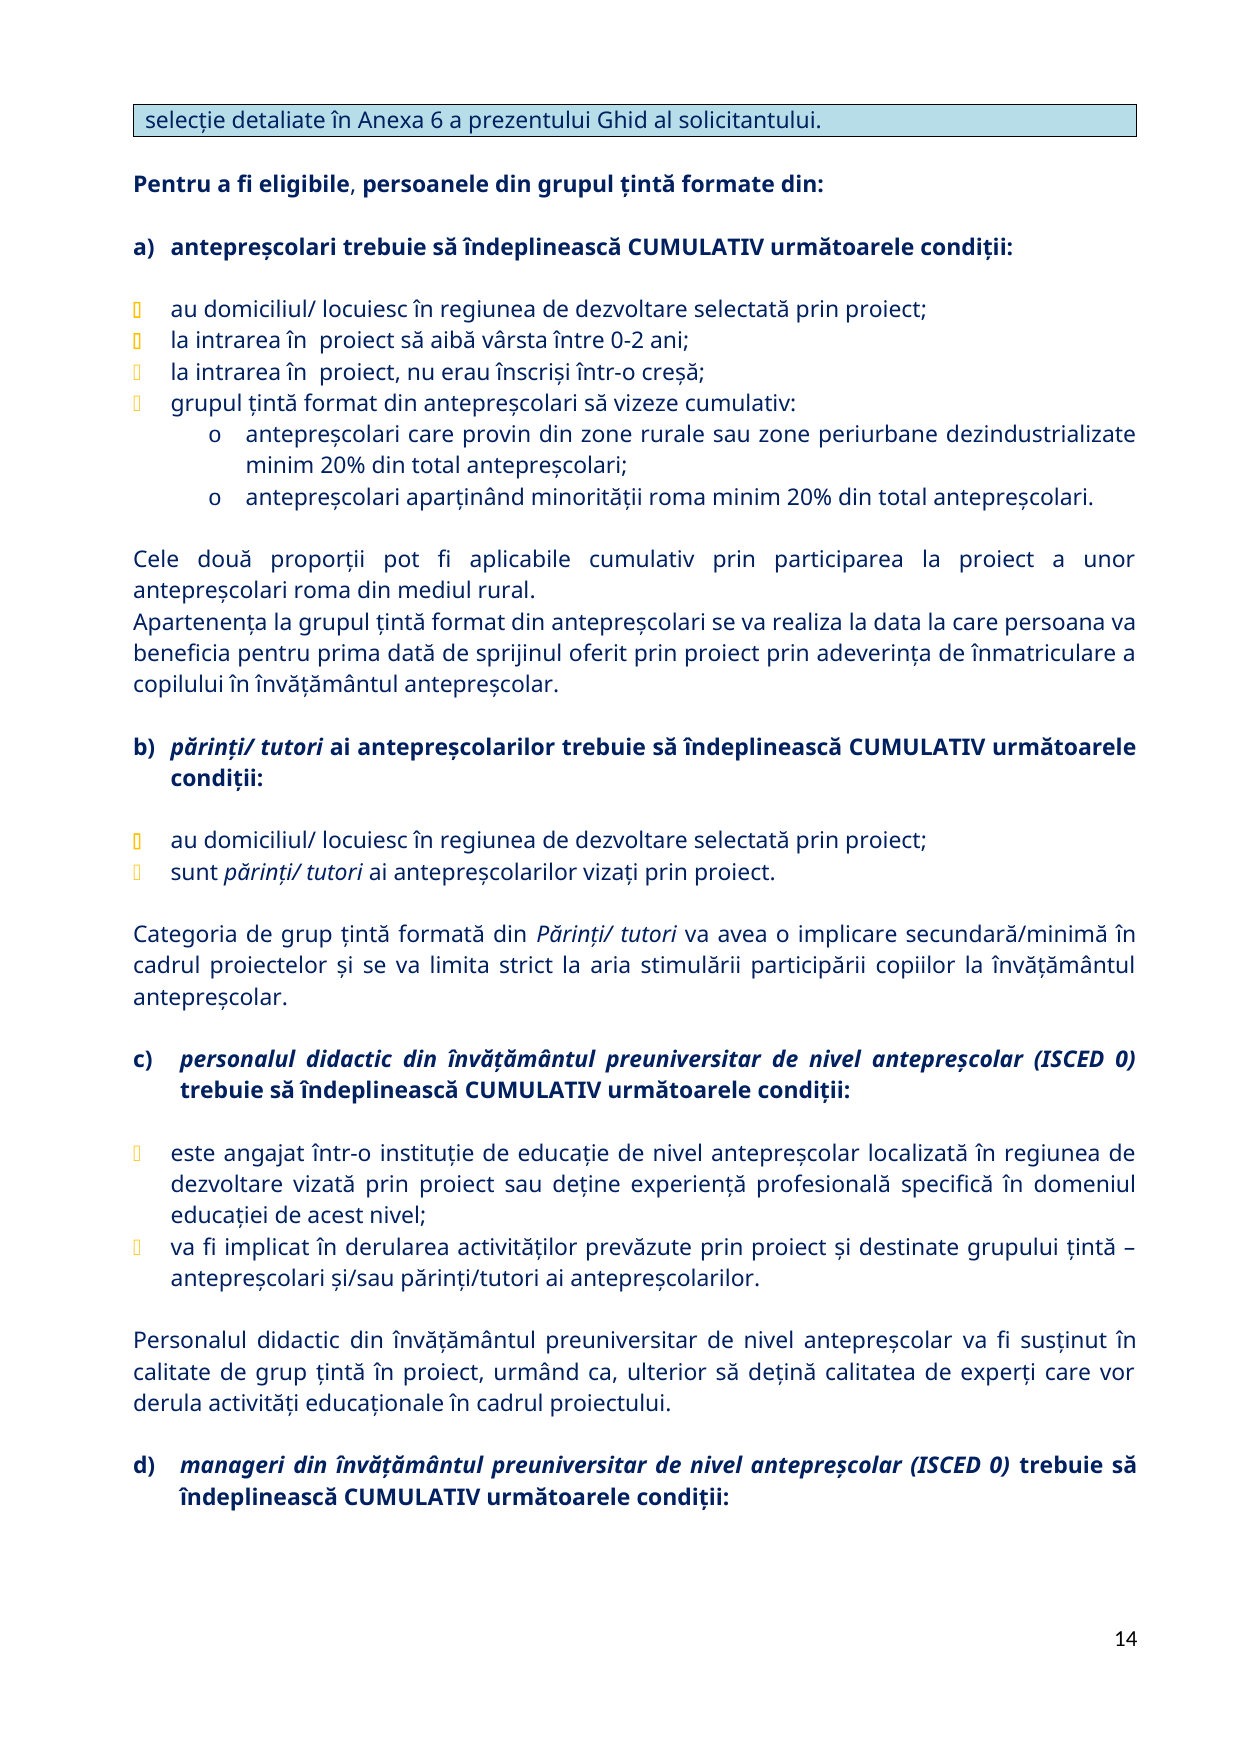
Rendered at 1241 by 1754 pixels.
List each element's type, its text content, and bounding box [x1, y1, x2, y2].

text Apartenența la grupul țintă format din antepreșcolari se va realiza la data la care persoana va beneficia pentru prima dată de sprijinul oferit prin proiect prin adeverința de înmatriculare a copilului în învățământul antepreșcolar. [133, 606, 1137, 699]
text Pentru a fi eligibile, persoanele din grupul țintă formate din: [133, 168, 1137, 199]
text Categoria de grup țintă formată din Părinți/ tutori va avea o implicare secundară/minimă în cadrul proiectelor și se va limita strict la aria stimulării participării copiilor la învățământul antepreșcolar. [133, 918, 1137, 1012]
list la intrarea în proiect, nu erau înscriși într-o creșă; [133, 356, 1137, 387]
list este angajat într-o instituție de educație de nivel antepreșcolar localizată în regiunea de dezvoltare vizată prin proiect sau deține experiență profesională specifică în domeniul educației de acest nivel; [133, 1137, 1137, 1231]
list sunt părinți/ tutori ai antepreșcolarilor vizați prin proiect. [133, 856, 1137, 887]
list grupul țintă format din antepreșcolari să vizeze cumulativ: [133, 387, 1137, 418]
text Cele două proporții pot fi aplicabile cumulativ prin participarea la proiect a unor antepreșcolari roma din mediul rural. [133, 543, 1137, 606]
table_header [134, 105, 1136, 136]
list va fi implicat în derularea activităților prevăzute prin proiect și destinate grupului țintă – antepreșcolari și/sau părinți/tutori ai antepreșcolarilor. [133, 1231, 1137, 1293]
list personalul didactic din învățământul preuniversitar de nivel antepreșcolar (ISCED 0) trebuie să îndeplinească CUMULATIV următoarele condiții: [133, 1043, 1137, 1106]
list la intrarea în proiect să aibă vârsta între 0-2 ani; [133, 324, 1137, 356]
list antepreșcolari care provin din zone rurale sau zone periurbane dezindustrializate minim 20% din total antepreșcolari; [208, 418, 1137, 481]
list antepreșcolari trebuie să îndeplinească CUMULATIV următoarele condiții: [133, 231, 1137, 262]
list manageri din învățământul preuniversitar de nivel antepreșcolar (ISCED 0) trebuie să îndeplinească CUMULATIV următoarele condiții: [133, 1449, 1137, 1512]
list au domiciliul/ locuiesc în regiunea de dezvoltare selectată prin proiect; [133, 824, 1137, 856]
list au domiciliul/ locuiesc în regiunea de dezvoltare selectată prin proiect; [133, 293, 1137, 324]
list antepreșcolari aparținând minorității roma minim 20% din total antepreșcolari. [208, 481, 1137, 512]
text Personalul didactic din învățământul preuniversitar de nivel antepreșcolar va fi susținut în calitate de grup țintă în proiect, urmând ca, ulterior să dețină calitatea de experți care vor derula activități educaționale în cadrul proiectului. [133, 1324, 1137, 1418]
list părinți/ tutori ai antepreșcolarilor trebuie să îndeplinească CUMULATIV următoarele condiții: [133, 731, 1137, 793]
